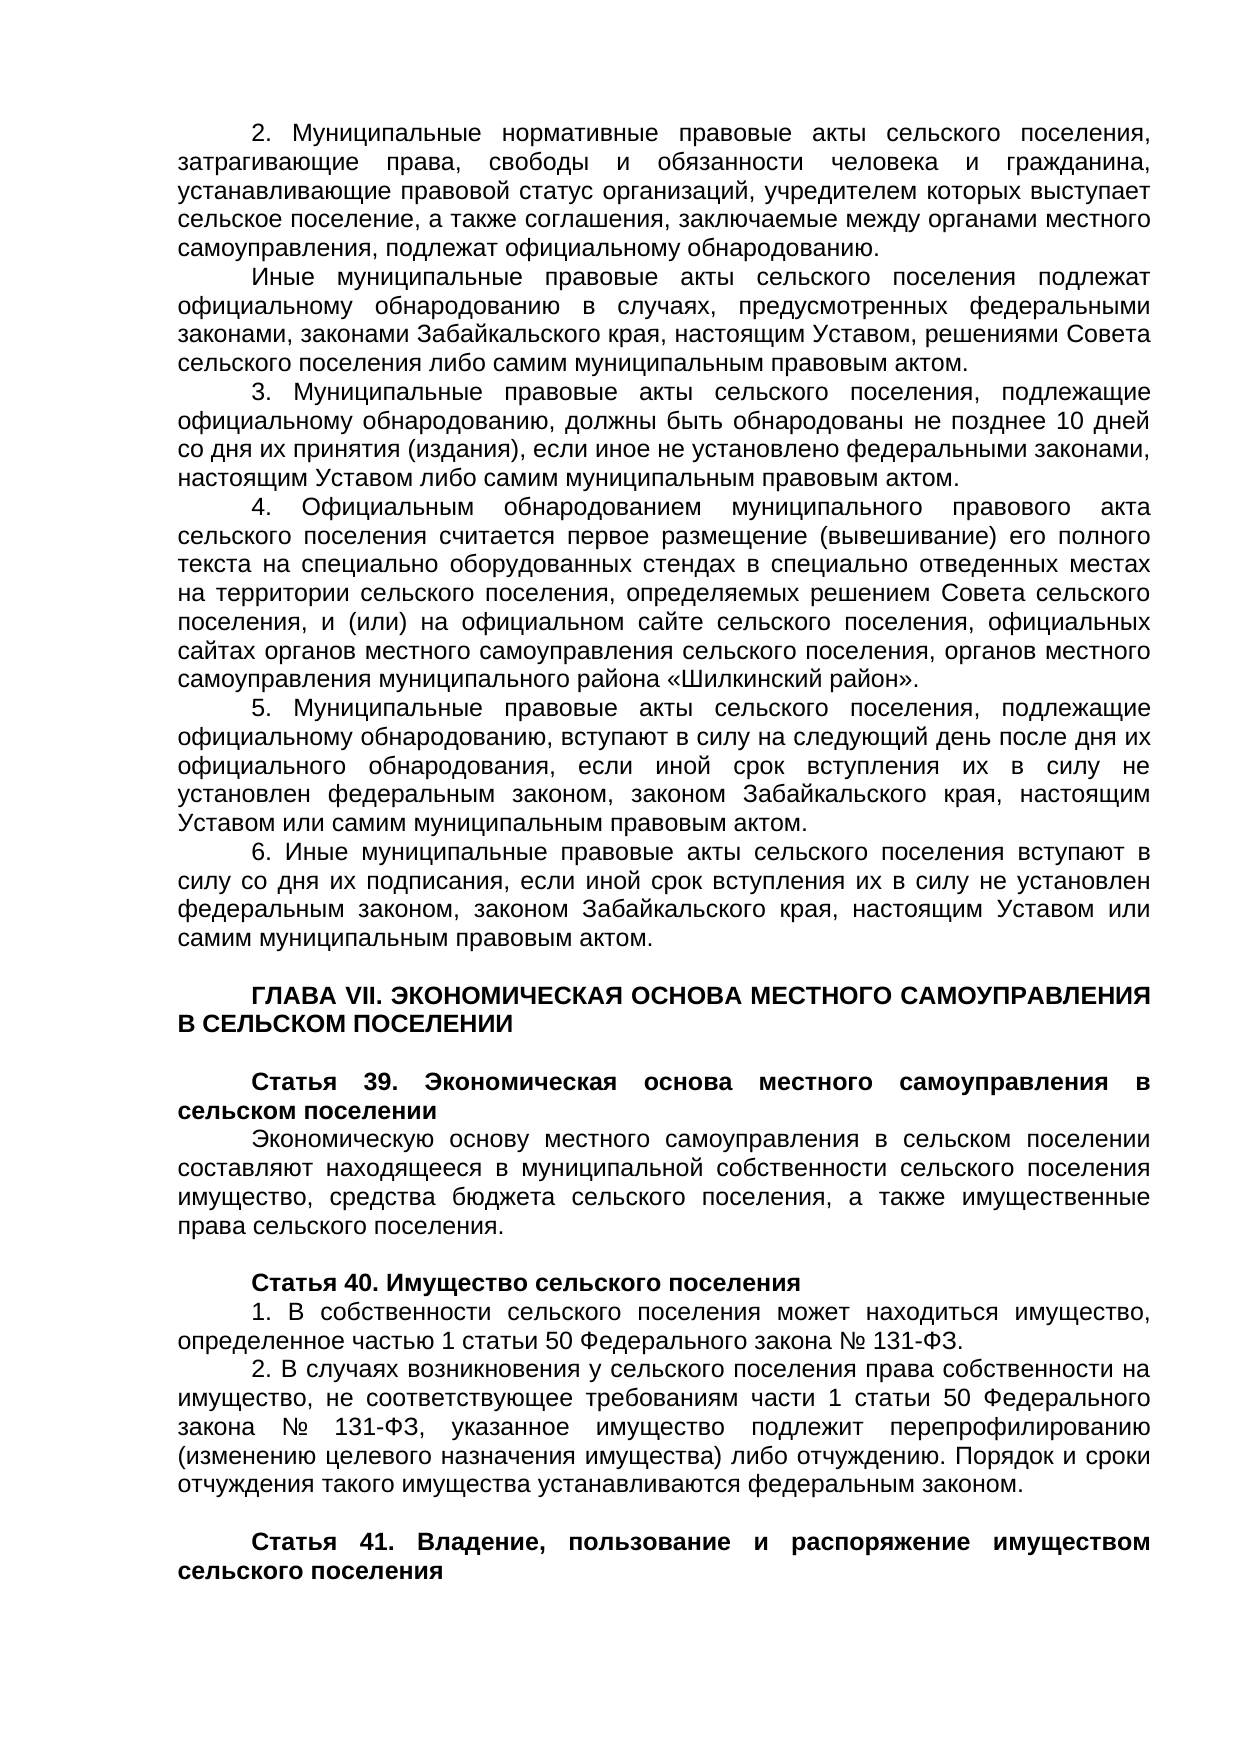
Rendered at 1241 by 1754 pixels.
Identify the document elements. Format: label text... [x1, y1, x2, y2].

text 1. В собственности сельского поселения может находиться имущество, определенное частью 1 статьи 50 Федерального закона № 131-ФЗ. [177, 1297, 1152, 1354]
text 5. Муниципальные правовые акты сельского поселения, подлежащие официальному обнародованию, вступают в силу на следующий день после дня их официального обнародования, если иной срок вступления их в силу не установлен федеральным законом, законом Забайкальского края, настоящим Уставом или самим муниципальным правовым актом. [177, 693, 1152, 837]
text Статья 40. Имущество сельского поселения [177, 1268, 1152, 1297]
text Статья 39. Экономическая основа местного самоуправления в сельском поселении [177, 1067, 1152, 1124]
text 4. Официальным обнародованием муниципального правового акта сельского поселения считается первое размещение (вывешивание) его полного текста на специально оборудованных стендах в специально отведенных местах на территории сельского поселения, определяемых решением Совета сельского поселения, и (или) на официальном сайте сельского поселения, официальных сайтах органов местного самоуправления сельского поселения, органов местного самоуправления муниципального района «Шилкинский район». [177, 492, 1152, 693]
text Иные муниципальные правовые акты сельского поселения подлежат официальному обнародованию в случаях, предусмотренных федеральными законами, законами Забайкальского края, настоящим Уставом, решениями Совета сельского поселения либо самим муниципальным правовым актом. [177, 262, 1152, 377]
text 2. В случаях возникновения у сельского поселения права собственности на имущество, не соответствующее требованиям части 1 статьи 50 Федерального закона № 131-ФЗ, указанное имущество подлежит перепрофилированию (изменению целевого назначения имущества) либо отчуждению. Порядок и сроки отчуждения такого имущества устанавливаются федеральным законом. [177, 1354, 1152, 1498]
text ГЛАВА VII. ЭКОНОМИЧЕСКАЯ ОСНОВА МЕСТНОГО САМОУПРАВЛЕНИЯ В СЕЛЬСКОМ ПОСЕЛЕНИИ [177, 981, 1152, 1038]
text 2. Муниципальные нормативные правовые акты сельского поселения, затрагивающие права, свободы и обязанности человека и гражданина, устанавливающие правовой статус организаций, учредителем которых выступает сельское поселение, а также соглашения, заключаемые между органами местного самоуправления, подлежат официальному обнародованию. [177, 118, 1152, 262]
text 6. Иные муниципальные правовые акты сельского поселения вступают в силу со дня их подписания, если иной срок вступления их в силу не установлен федеральным законом, законом Забайкальского края, настоящим Уставом или самим муниципальным правовым актом. [177, 837, 1152, 952]
text 3. Муниципальные правовые акты сельского поселения, подлежащие официальному обнародованию, должны быть обнародованы не позднее 10 дней со дня их принятия (издания), если иное не установлено федеральными законами, настоящим Уставом либо самим муниципальным правовым актом. [177, 377, 1152, 492]
text Экономическую основу местного самоуправления в сельском поселении составляют находящееся в муниципальной собственности сельского поселения имущество, средства бюджета сельского поселения, а также имущественные права сельского поселения. [177, 1124, 1152, 1239]
text Статья 41. Владение, пользование и распоряжение имуществом сельского поселения [177, 1527, 1152, 1584]
